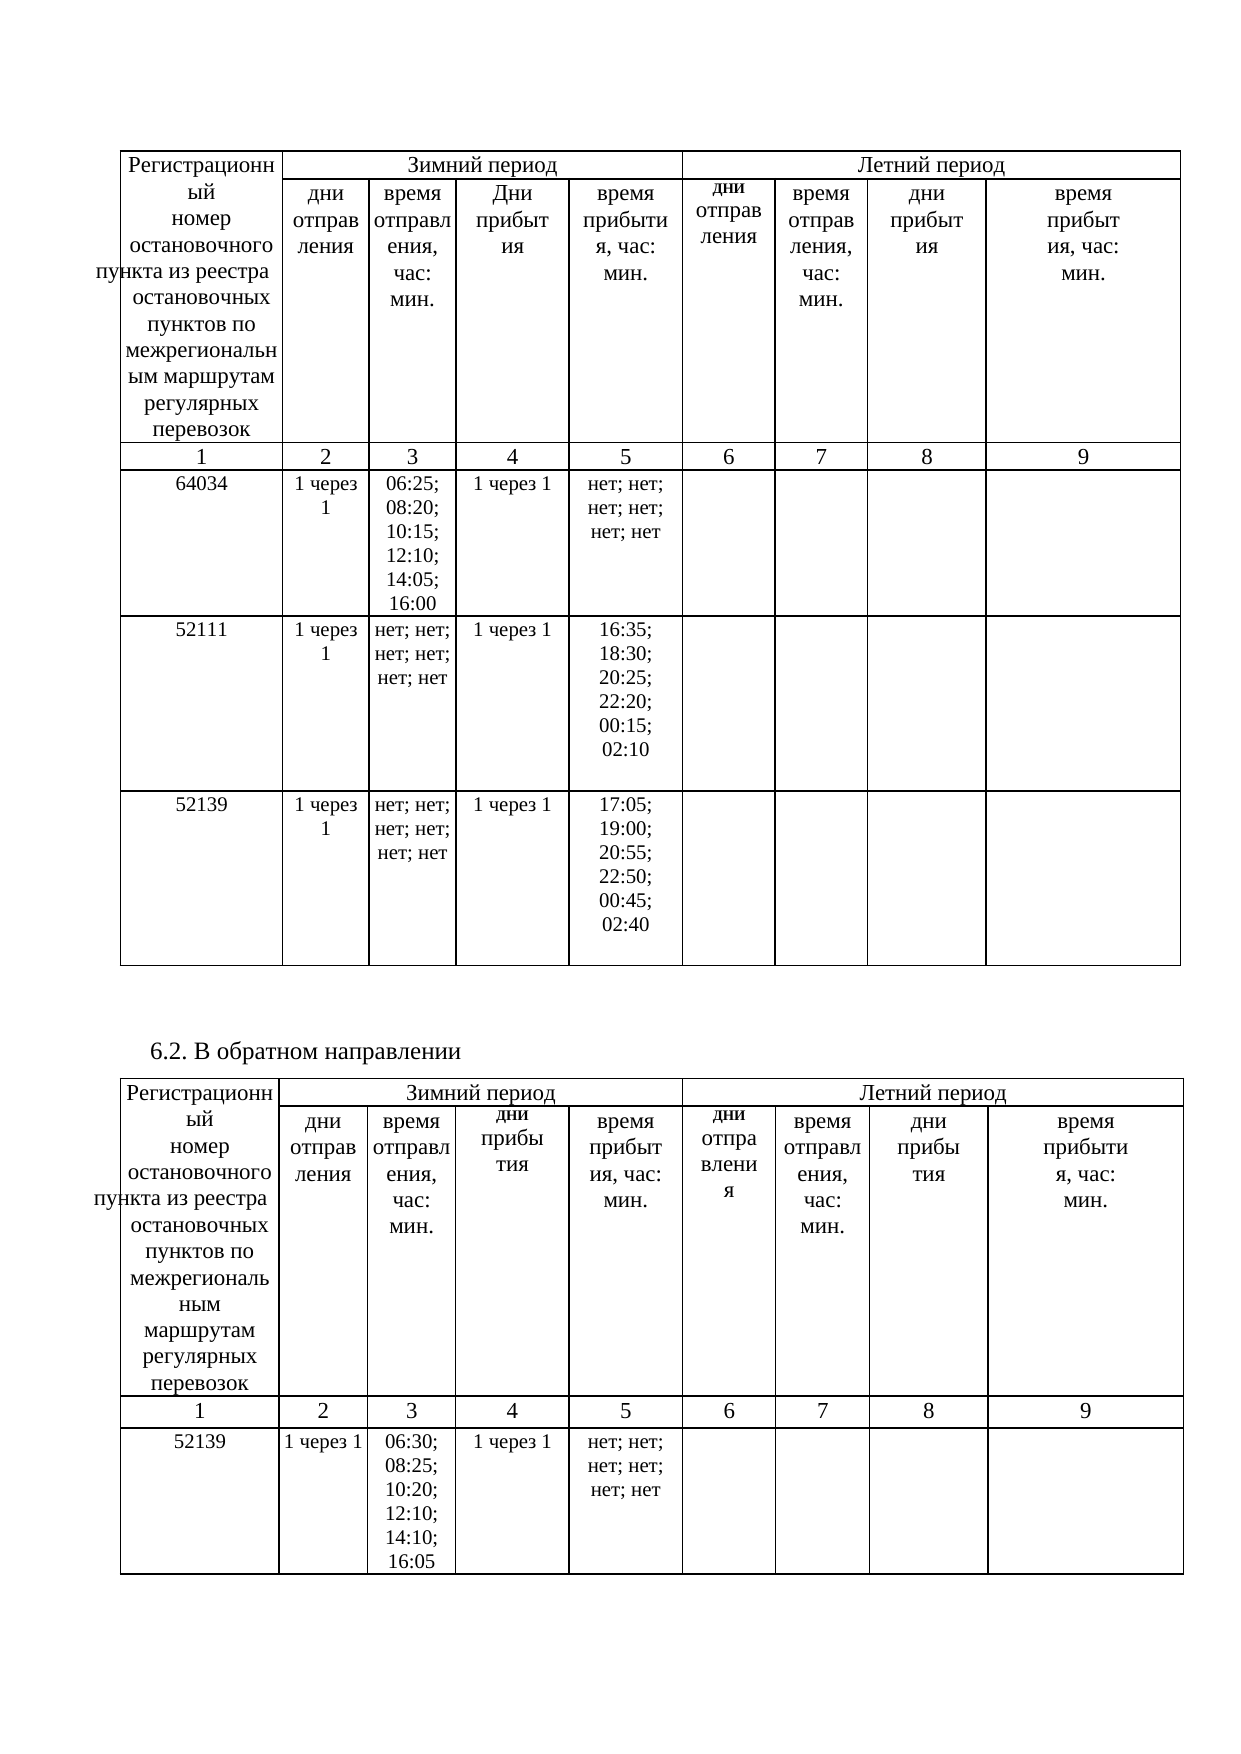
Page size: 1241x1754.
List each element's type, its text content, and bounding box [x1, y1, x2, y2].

table_cell время прибыт ия, час: мин. [570, 1107, 682, 1395]
table_cell 1 через 1 [283, 792, 368, 965]
table_cell нет; нет; нет; нет; нет; нет [570, 471, 682, 615]
table_cell 06:25; 08:20; 10:15; 12:10; 14:05; 16:00 [370, 471, 455, 615]
table_cell нет; нет; нет; нет; нет; нет [570, 1429, 682, 1573]
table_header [121, 1079, 278, 1395]
table_cell время отправл ения, час: мин. [370, 180, 455, 441]
table_cell [987, 792, 1180, 965]
table_cell время отправл ения, час: мин. [776, 1107, 869, 1395]
table_header Летний период [683, 1079, 1183, 1105]
table_cell время прибыти я, час: мин. [570, 180, 682, 441]
table_cell 17:05; 19:00; 20:55; 22:50; 00:45; 02:40 [570, 792, 682, 965]
table_cell [683, 1429, 775, 1573]
table_header Зимний период [280, 1079, 682, 1105]
table_cell 3 [368, 1397, 455, 1427]
table_cell 9 [989, 1397, 1183, 1427]
table_header Летний период [683, 152, 1180, 178]
table_cell 8 [870, 1397, 987, 1427]
table_cell 1 [121, 443, 282, 469]
table_header Регистрационный номер остановочного пункта из реестра остановочных пунктов по межрегиональным маршрутам регулярных перевозок [121, 152, 282, 441]
table_cell 1 через 1 [283, 617, 368, 790]
table_cell 3 [370, 443, 455, 469]
table_cell ДНИ отпра влени я [683, 1107, 775, 1395]
table_cell нет; нет; нет; нет; нет; нет [370, 617, 455, 790]
table_cell время отправл ения, час: мин. [368, 1107, 455, 1395]
table_cell 52111 [121, 617, 282, 790]
table_cell Дни прибыт ия [457, 180, 568, 441]
table_cell нет; нет; нет; нет; нет; нет [370, 792, 455, 965]
table_cell 9 [987, 443, 1180, 469]
table_cell [987, 617, 1180, 790]
table_cell [683, 792, 774, 965]
table_cell 7 [776, 1397, 869, 1427]
table_cell 2 [280, 1397, 367, 1427]
table_cell [776, 617, 867, 790]
table_cell [987, 471, 1180, 615]
table_cell время прибыти я, час: мин. [989, 1107, 1183, 1395]
table_cell 1 через 1 [456, 1429, 568, 1573]
table_cell время прибыт ия, час: мин. [987, 180, 1180, 441]
table_cell 1 [121, 1397, 278, 1427]
table_cell 2 [283, 443, 368, 469]
table_cell [683, 471, 774, 615]
table_cell 5 [570, 443, 682, 469]
table_header Зимний период [283, 152, 682, 178]
table_cell 1 через 1 [457, 617, 568, 790]
table_cell 52139 [121, 792, 282, 965]
table_cell 6 [683, 443, 774, 469]
table_cell [683, 617, 774, 790]
table_cell 4 [457, 443, 568, 469]
table_cell [868, 471, 985, 615]
table_cell 16:35; 18:30; 20:25; 22:20; 00:15; 02:10 [570, 617, 682, 790]
table_cell 1 через 1 [457, 471, 568, 615]
table_cell 1 через 1 [280, 1429, 367, 1573]
table_cell [989, 1429, 1183, 1573]
table_cell 5 [570, 1397, 682, 1427]
table_cell 7 [776, 443, 867, 469]
table_cell дни отправ ления [280, 1107, 367, 1395]
table_cell [870, 1429, 987, 1573]
text 6.2. В обратном направлении [150, 1036, 1090, 1065]
table_cell 4 [456, 1397, 568, 1427]
table_cell 1 через 1 [283, 471, 368, 615]
table_cell ДНИ прибы тия [456, 1107, 568, 1395]
table_cell дни прибыт ия [868, 180, 985, 441]
table_cell [776, 471, 867, 615]
table_cell 8 [868, 443, 985, 469]
table_cell ДНИ отправ ления [683, 180, 774, 441]
table_cell [776, 1429, 869, 1573]
table_cell дни отправ ления [283, 180, 368, 441]
table_cell время отправ ления, час: мин. [776, 180, 867, 441]
table_cell 52139 [121, 1429, 278, 1573]
table_cell 64034 [121, 471, 282, 615]
table_cell [868, 617, 985, 790]
table_cell дни прибы тия [870, 1107, 987, 1395]
table_cell [776, 792, 867, 965]
table_cell 06:30; 08:25; 10:20; 12:10; 14:10; 16:05 [368, 1429, 455, 1573]
table_cell [868, 792, 985, 965]
table_cell 6 [683, 1397, 775, 1427]
table_cell 1 через 1 [457, 792, 568, 965]
